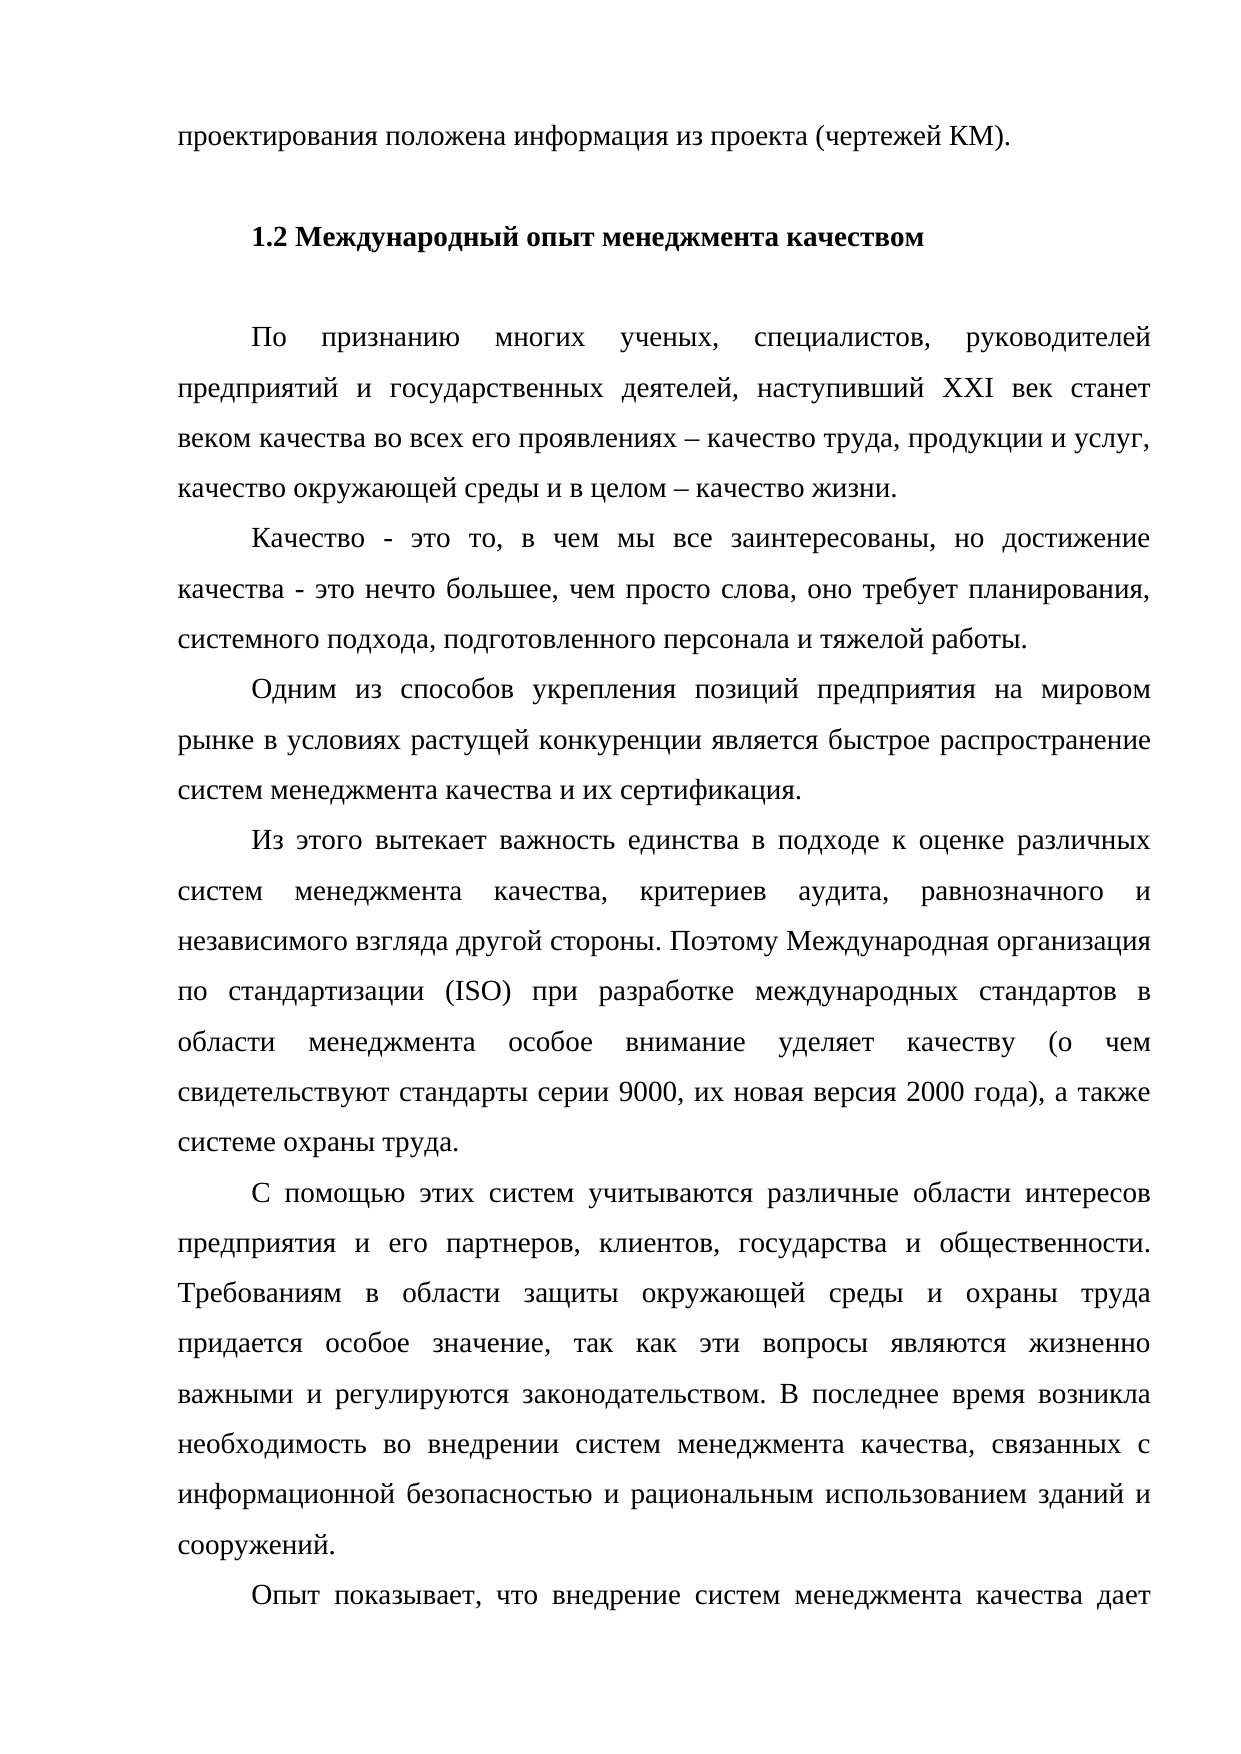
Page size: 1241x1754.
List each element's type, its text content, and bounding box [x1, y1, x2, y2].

subtitle 1.2 Международный опыт менеджмента качеством [177, 219, 1152, 252]
text Из этого вытекает важность единства в подходе к оценке различных систем менеджмента качества, критериев аудита, равнозначного и независимого взгляда другой стороны. Поэтому Международная организация по стандартизации (ISO) при разработке международных стандартов в области менеджмента особое внимание уделяет качеству (о чем свидетельствуют стандарты серии 9000, их новая версия 2000 года), а также системе охраны труда. [177, 822, 1152, 1158]
text Качество - это то, в чем мы все заинтересованы, но достижение качества - это нечто большее, чем просто слова, оно требует планирования, системного подхода, подготовленного персонала и тяжелой работы. [177, 521, 1152, 655]
text Одним из способов укрепления позиций предприятия на мировом рынке в условиях растущей конкуренции является быстрое распространение систем менеджмента качества и их сертификация. [177, 672, 1152, 806]
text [177, 118, 1152, 152]
text По признанию многих ученых, специалистов, руководителей предприятий и государственных деятелей, наступивший XXI век станет веком качества во всех его проявлениях – качество труда, продукции и услуг, качество окружающей среды и в целом – качество жизни. [177, 319, 1152, 504]
text С помощью этих систем учитываются различные области интересов предприятия и его партнеров, клиентов, государства и общественности. Требованиям в области защиты окружающей среды и охраны труда придается особое значение, так как эти вопросы являются жизненно важными и регулируются законодательством. В последнее время возникла необходимость во внедрении систем менеджмента качества, связанных с информационной безопасностью и рациональным использованием зданий и сооружений. [177, 1175, 1152, 1560]
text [177, 1577, 1152, 1611]
